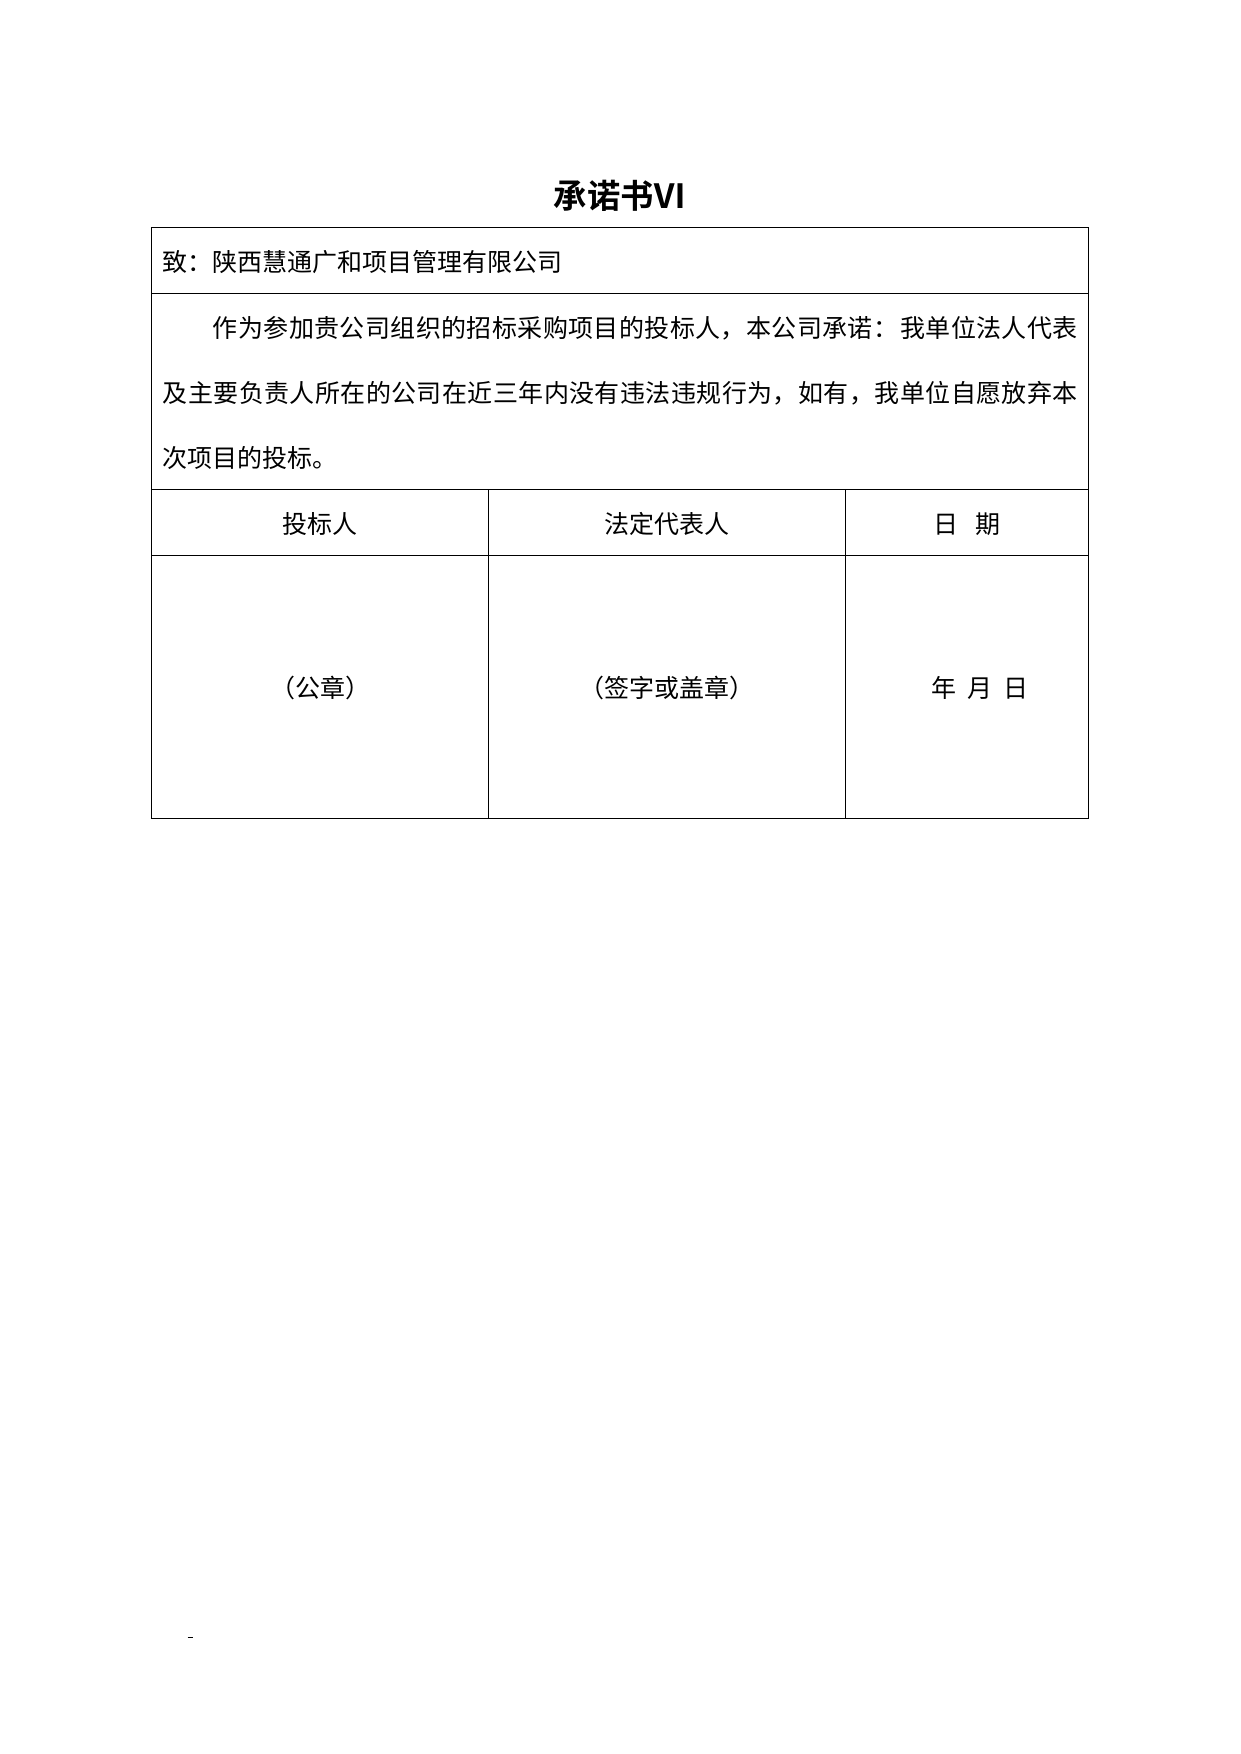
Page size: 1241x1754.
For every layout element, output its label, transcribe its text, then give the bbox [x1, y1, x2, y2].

table_cell 作为参加贵公司组织的招标采购项目的投标人，本公司承诺：我单位法人代表及主要负责人所在的公司在近三年内没有违法违规行为，如有，我单位自愿放弃本次项目的投标。 [152, 294, 1088, 489]
table_cell 投标人 [152, 490, 488, 555]
table_cell 法定代表人 [489, 490, 845, 555]
table_cell （公章） [152, 556, 488, 818]
table_cell 日 期 [846, 490, 1088, 555]
text 承诺书Ⅵ [187, 162, 1053, 227]
table_cell 年 月 日 [846, 556, 1088, 818]
table_header 致：陕西慧通广和项目管理有限公司 [152, 228, 1088, 293]
table_cell （签字或盖章） [489, 556, 845, 818]
